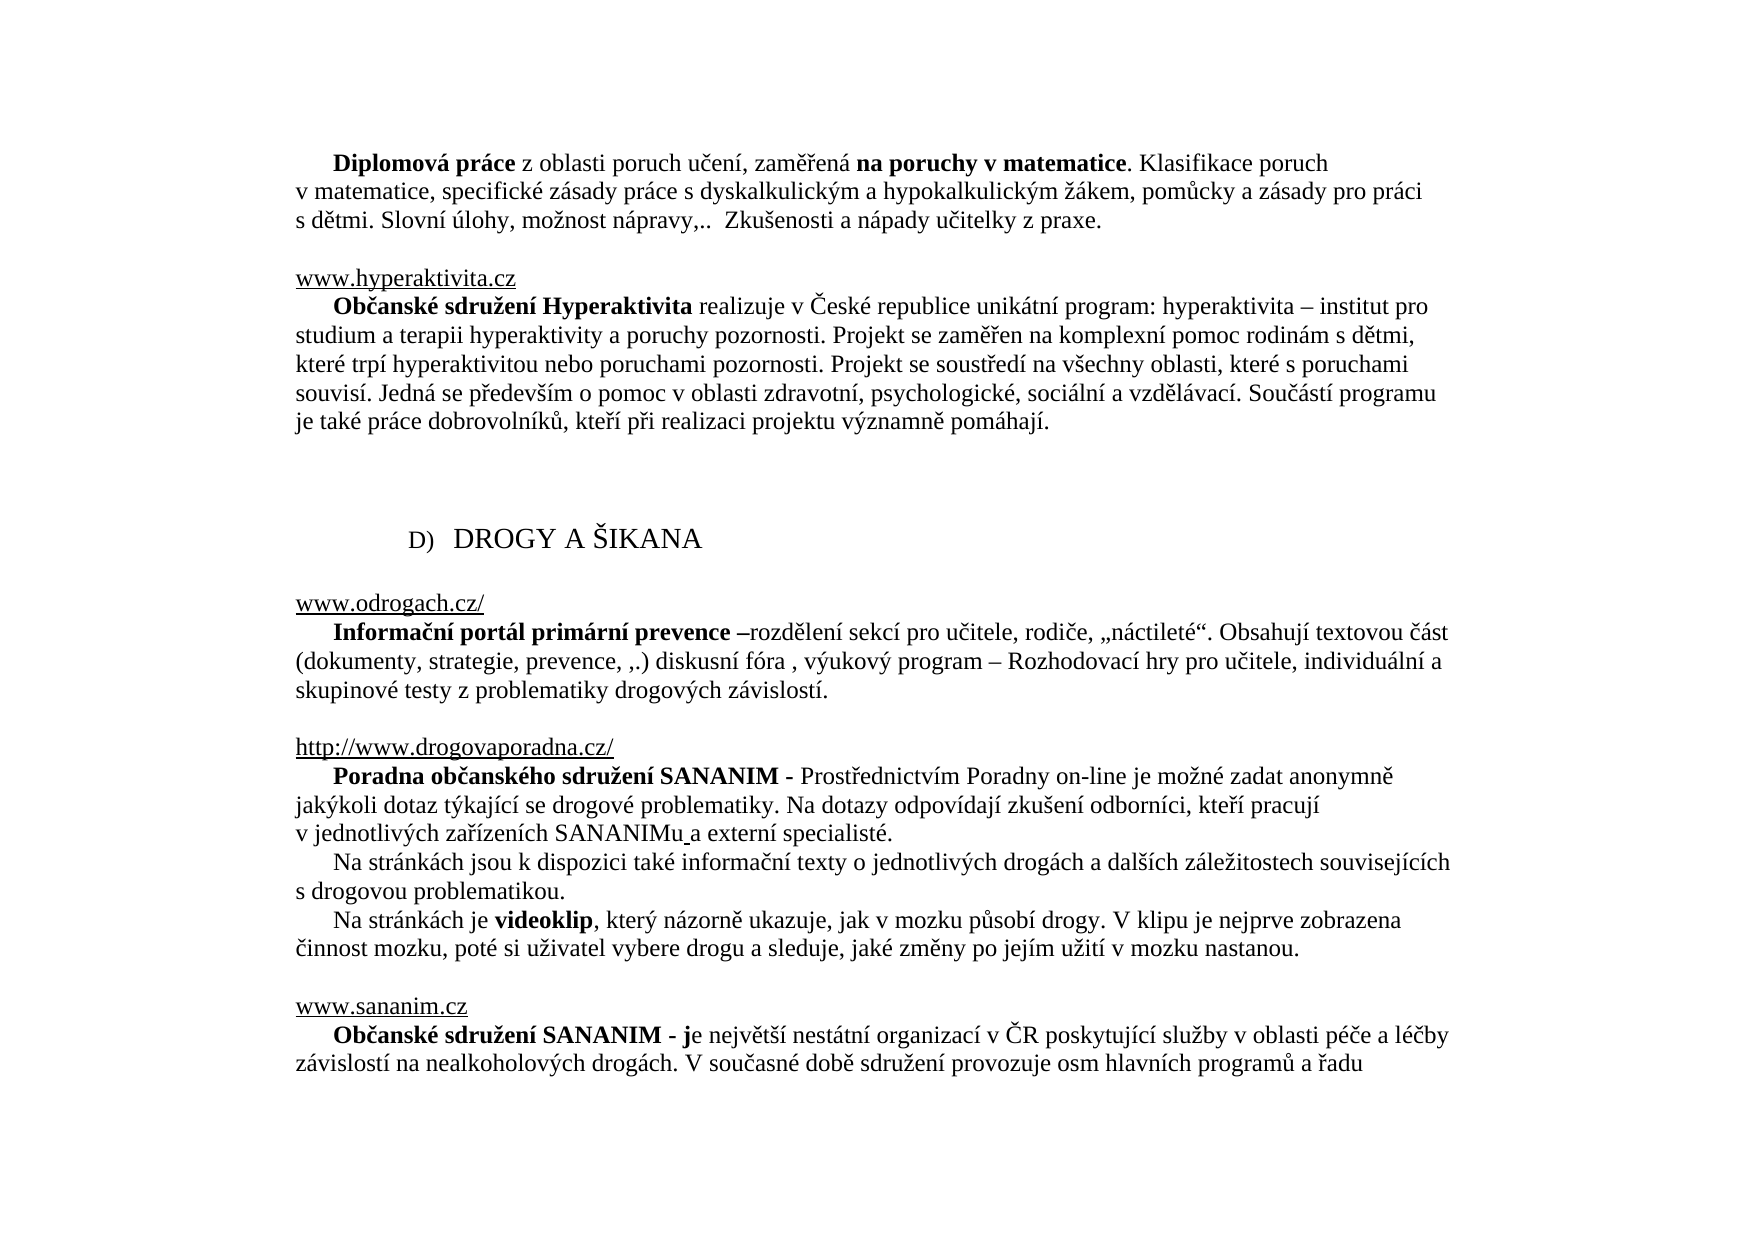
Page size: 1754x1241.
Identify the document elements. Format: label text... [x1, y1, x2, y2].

text www.odrogach.cz/ [295, 588, 1459, 617]
text www.sananim.cz [295, 991, 1459, 1020]
text Na stránkách jsou k dispozici také informační texty o jednotlivých drogách a dalších záležitostech souvisejících s drogovou problematikou. [295, 847, 1459, 905]
text Občanské sdružení Hyperaktivita realizuje v České republice unikátní program: hyperaktivita – institut pro studium a terapii hyperaktivity a poruchy pozornosti. Projekt se zaměřen na komplexní pomoc rodinám s dětmi, které trpí hyperaktivitou nebo poruchami pozornosti. Projekt se soustředí na všechny oblasti, které s poruchami souvisí. Jedná se především o pomoc v oblasti zdravotní, psychologické, sociální a vzdělávací. Součástí programu je také práce dobrovolníků, kteří při realizaci projektu významně pomáhají. [295, 291, 1459, 435]
text Diplomová práce z oblasti poruch učení, zaměřená na poruchy v matematice. Klasifikace poruch v matematice, specifické zásady práce s dyskalkulickým a hypokalkulickým žákem, pomůcky a zásady pro práci s dětmi. Slovní úlohy, možnost nápravy,.. Zkušenosti a nápady učitelky z praxe. [295, 148, 1459, 234]
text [295, 1020, 1459, 1077]
text Informační portál primární prevence –rozdělení sekcí pro učitele, rodiče, „náctileté“. Obsahují textovou část (dokumenty, strategie, prevence, ,.) diskusní fóra , výukový program – Rozhodovací hry pro učitele, individuální a skupinové testy z problematiky drogových závislostí. [295, 617, 1459, 703]
list DROGY A ŠIKANA [408, 521, 1459, 555]
text Poradna občanského sdružení SANANIM - Prostřednictvím Poradny on-line je možné zadat anonymně jakýkoli dotaz týkající se drogové problematiky. Na dotazy odpovídají zkušení odborníci, kteří pracují v jednotlivých zařízeních SANANIMu a externí specialisté. [295, 761, 1459, 847]
text http://www.drogovaporadna.cz/ [295, 732, 1459, 761]
text www.hyperaktivita.cz [295, 263, 1459, 291]
text Na stránkách je videoklip, který názorně ukazuje, jak v mozku působí drogy. V klipu je nejprve zobrazena činnost mozku, poté si uživatel vybere drogu a sleduje, jaké změny po jejím užití v mozku nastanou. [295, 905, 1459, 962]
